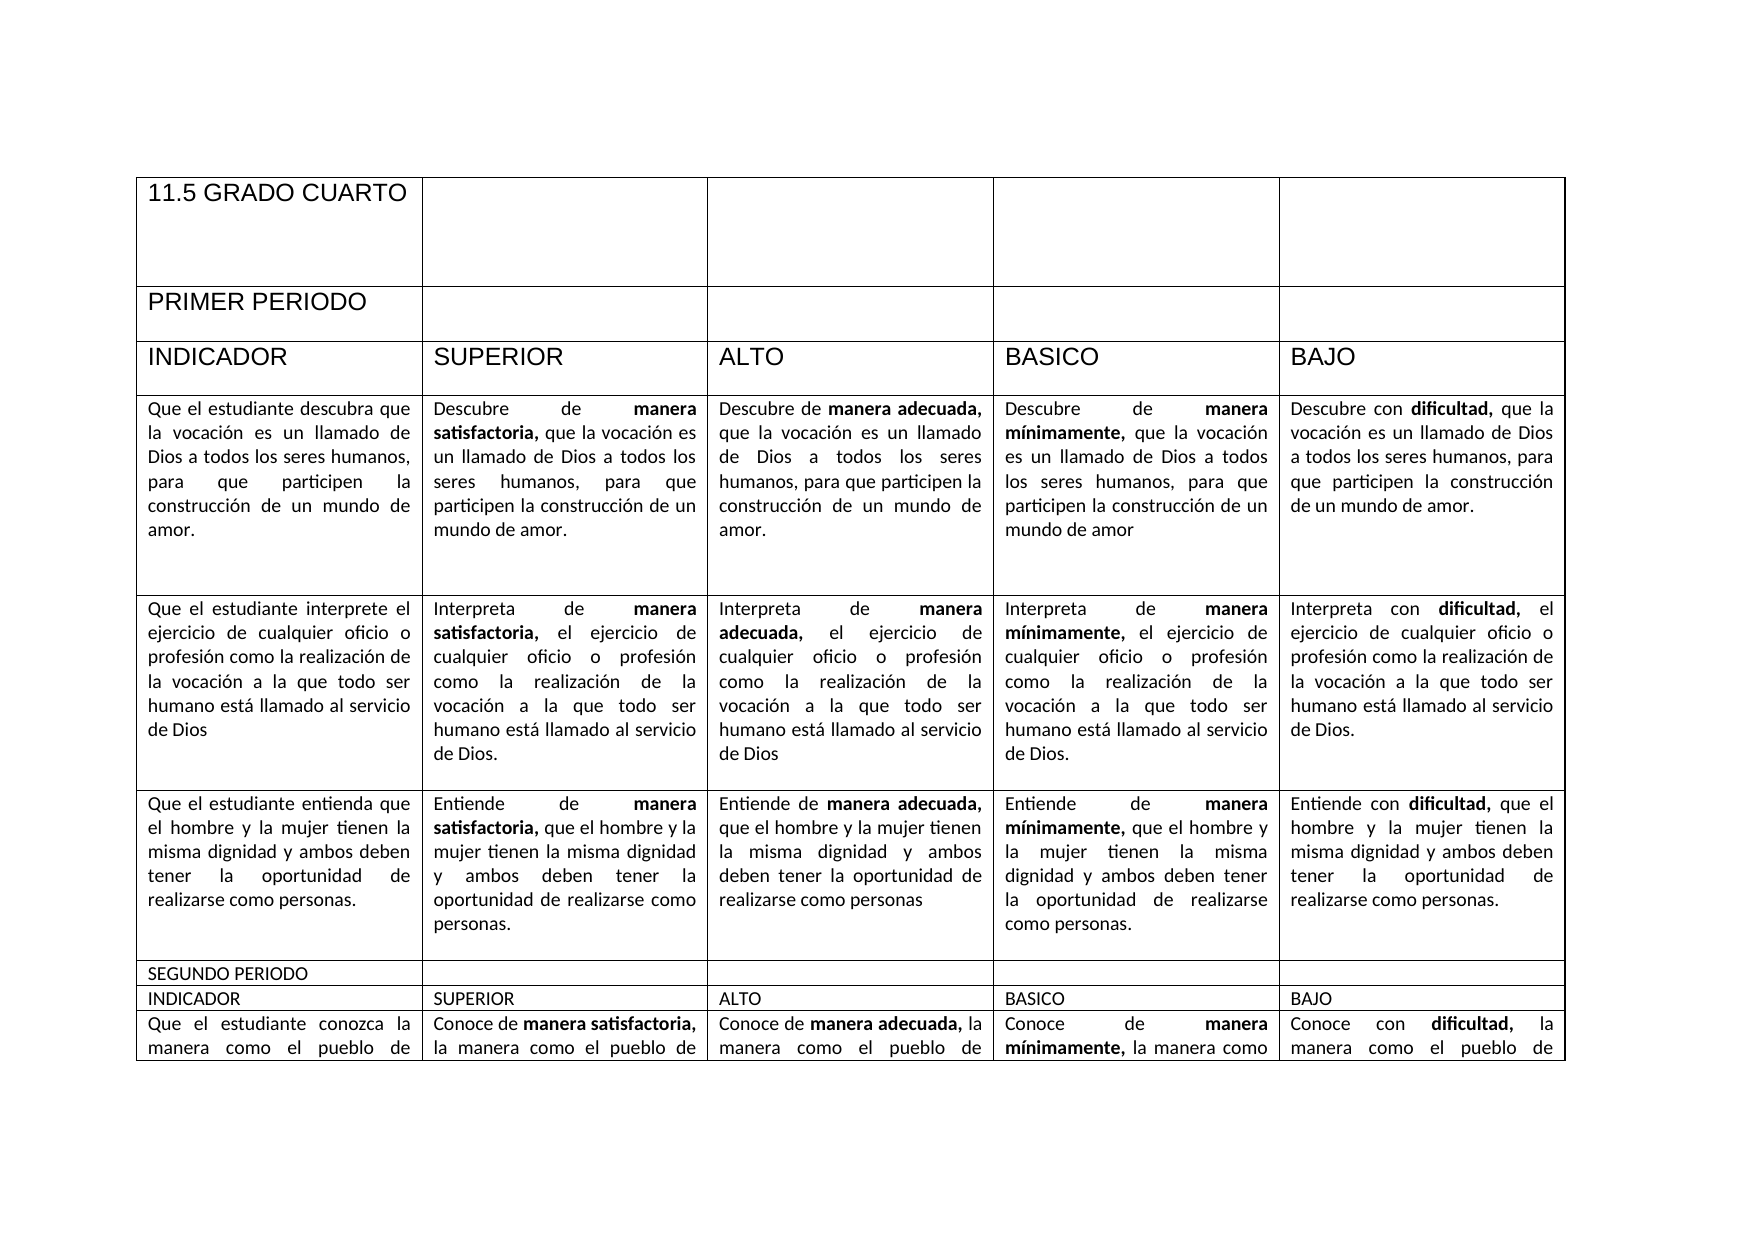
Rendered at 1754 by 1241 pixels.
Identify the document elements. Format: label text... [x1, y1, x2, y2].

table_cell Descubre con dificultad, que la vocación es un llamado de Dios a todos los seres humanos, para que participen la construcción de un mundo de amor. [1280, 396, 1564, 595]
table_cell Descubre de manera mínimamente, que la vocación es un llamado de Dios a todos los seres humanos, para que participen la construcción de un mundo de amor [994, 396, 1279, 595]
table_cell [1280, 961, 1564, 985]
table_cell [1280, 178, 1564, 286]
table_cell BAJO [1280, 986, 1564, 1010]
table_cell Interpreta de manera mínimamente, el ejercicio de cualquier oficio o profesión como la realización de la vocación a la que todo ser humano está llamado al servicio de Dios. [994, 596, 1279, 789]
table_cell Interpreta de manera adecuada, el ejercicio de cualquier oficio o profesión como la realización de la vocación a la que todo ser humano está llamado al servicio de Dios [708, 596, 993, 789]
table_cell [708, 178, 993, 286]
table_cell ALTO [708, 986, 993, 1010]
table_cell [137, 1011, 422, 1059]
table_cell SUPERIOR [423, 342, 707, 395]
table_cell Que el estudiante descubra que la vocación es un llamado de Dios a todos los seres humanos, para que participen la construcción de un mundo de amor. [137, 396, 422, 595]
table_cell Descubre de manera adecuada, que la vocación es un llamado de Dios a todos los seres humanos, para que participen la construcción de un mundo de amor. [708, 396, 993, 595]
table_cell ALTO [708, 342, 993, 395]
table_cell INDICADOR [137, 342, 422, 395]
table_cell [423, 1011, 707, 1059]
table_cell [423, 178, 707, 286]
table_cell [994, 1011, 1279, 1059]
table_cell Que el estudiante entienda que el hombre y la mujer tienen la misma dignidad y ambos deben tener la oportunidad de realizarse como personas. [137, 791, 422, 960]
table_cell SUPERIOR [423, 986, 707, 1010]
table_cell INDICADOR [137, 986, 422, 1010]
table_cell BASICO [994, 342, 1279, 395]
table_cell SEGUNDO PERIODO [137, 961, 422, 985]
table_cell BASICO [994, 986, 1279, 1010]
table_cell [708, 1011, 993, 1059]
table_cell [708, 961, 993, 985]
table_cell Entiende de manera mínimamente, que el hombre y la mujer tienen la misma dignidad y ambos deben tener la oportunidad de realizarse como personas. [994, 791, 1279, 960]
table_cell [423, 287, 707, 341]
table_cell BAJO [1280, 342, 1564, 395]
table_cell Entiende de manera satisfactoria, que el hombre y la mujer tienen la misma dignidad y ambos deben tener la oportunidad de realizarse como personas. [423, 791, 707, 960]
table_cell [708, 287, 993, 341]
table_cell [994, 178, 1279, 286]
table_cell Interpreta de manera satisfactoria, el ejercicio de cualquier oficio o profesión como la realización de la vocación a la que todo ser humano está llamado al servicio de Dios. [423, 596, 707, 789]
table_cell Descubre de manera satisfactoria, que la vocación es un llamado de Dios a todos los seres humanos, para que participen la construcción de un mundo de amor. [423, 396, 707, 595]
table_cell [1280, 287, 1564, 341]
table_cell 11.5 GRADO CUARTO [137, 178, 422, 286]
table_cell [1280, 1011, 1564, 1059]
table_cell [994, 961, 1279, 985]
table_cell Interpreta con dificultad, el ejercicio de cualquier oficio o profesión como la realización de la vocación a la que todo ser humano está llamado al servicio de Dios. [1280, 596, 1564, 789]
table_cell Entiende con dificultad, que el hombre y la mujer tienen la misma dignidad y ambos deben tener la oportunidad de realizarse como personas. [1280, 791, 1564, 960]
table_cell [423, 961, 707, 985]
table_cell Que el estudiante interprete el ejercicio de cualquier oficio o profesión como la realización de la vocación a la que todo ser humano está llamado al servicio de Dios [137, 596, 422, 789]
table_cell [994, 287, 1279, 341]
table_cell PRIMER PERIODO [137, 287, 422, 341]
table_cell Entiende de manera adecuada, que el hombre y la mujer tienen la misma dignidad y ambos deben tener la oportunidad de realizarse como personas [708, 791, 993, 960]
